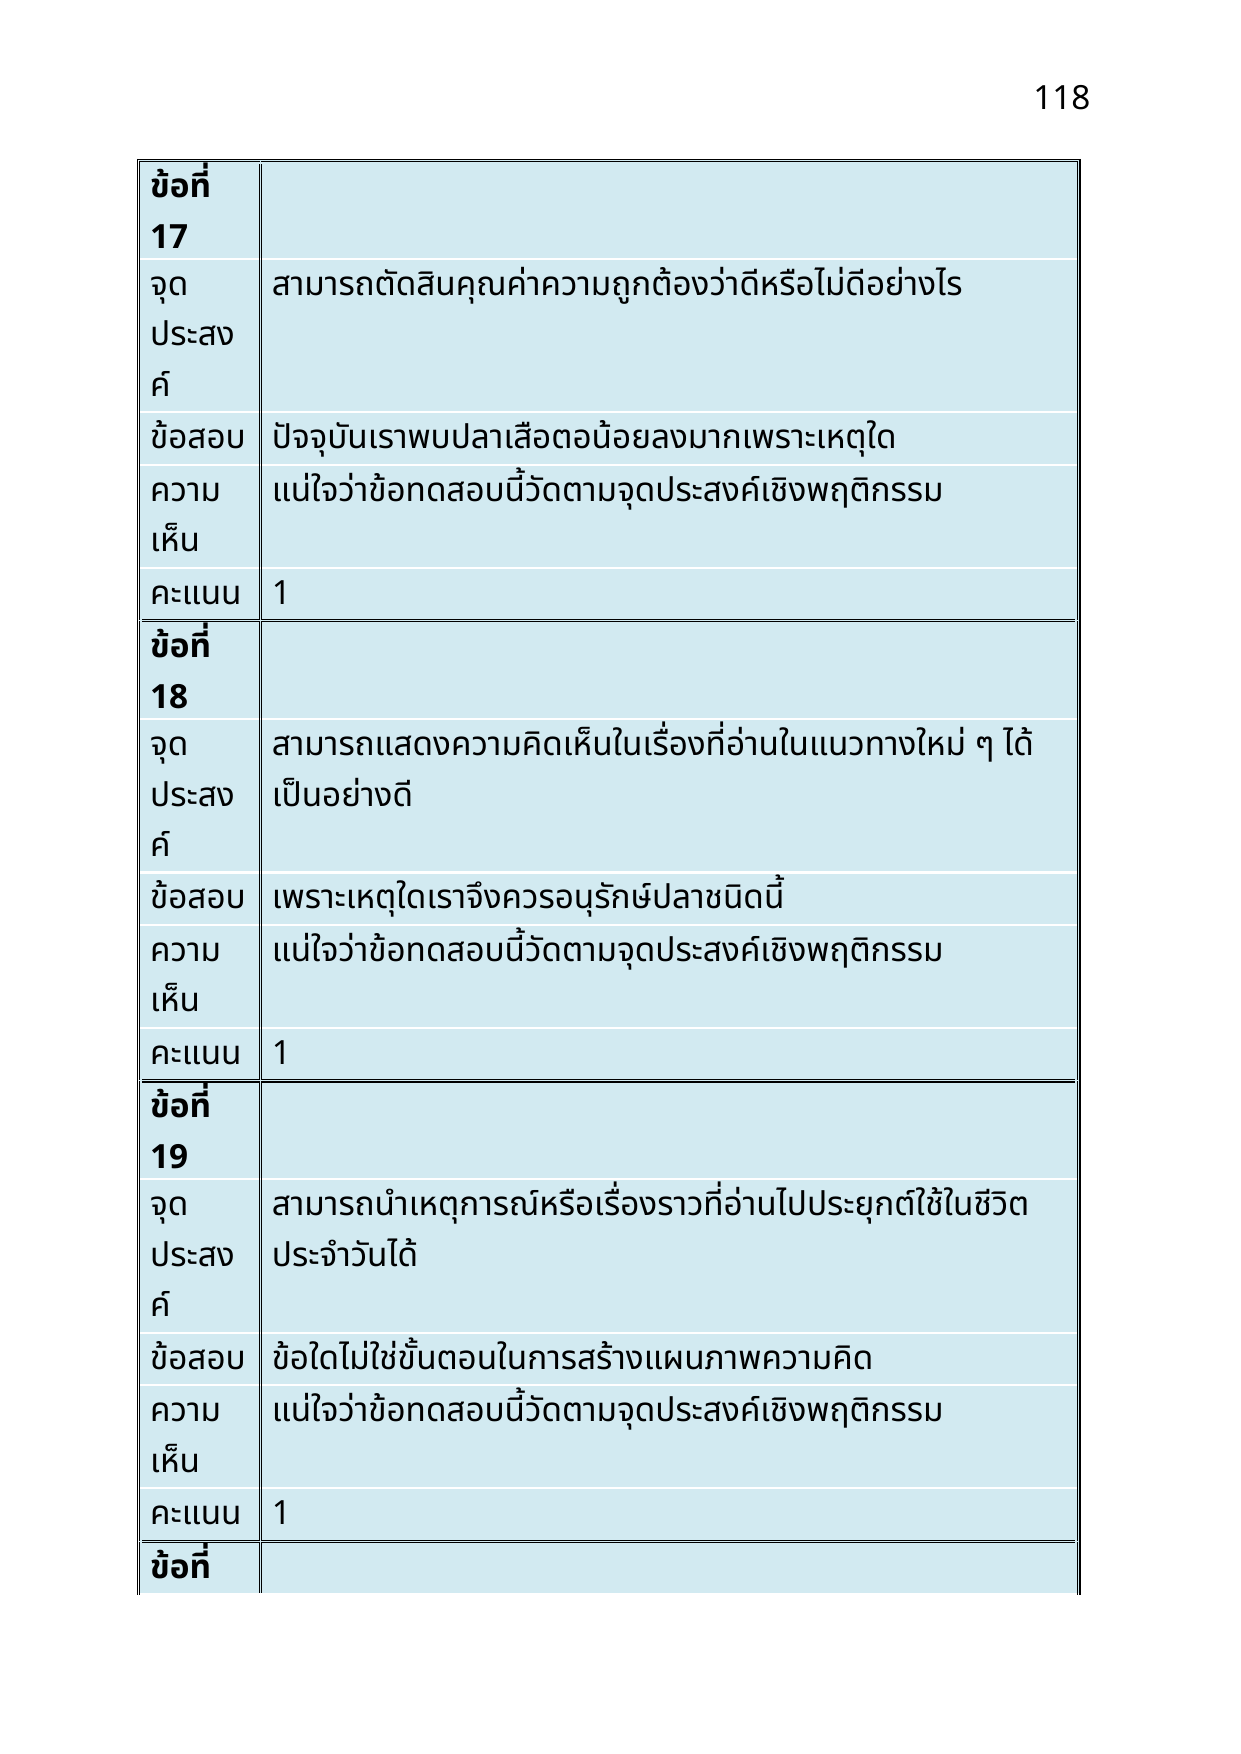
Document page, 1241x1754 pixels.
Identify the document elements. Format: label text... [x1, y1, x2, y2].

table_cell ข้อที่ 19 [139, 1079, 260, 1178]
table_cell ความเห็น [140, 926, 259, 1027]
table_cell ข้อที่ 18 [139, 619, 260, 718]
table_cell แน่ใจว่าข้อทดสอบนี้วัดตามจุดประสงค์เชิงพฤติกรรม [262, 926, 1077, 1027]
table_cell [262, 1386, 1077, 1487]
table_cell [260, 162, 1077, 258]
table_cell ข้อสอบ [140, 874, 259, 924]
table_cell ปัจจุบันเราพบปลาเสือตอน้อยลงมากเพราะเหตุใด [262, 413, 1077, 464]
table_cell 1 [262, 569, 1077, 619]
table_cell ความเห็น [140, 1386, 259, 1487]
table_cell จุดประสงค์ [140, 720, 259, 871]
table_cell 1 [262, 1489, 1077, 1539]
table_cell คะแนน [140, 1029, 259, 1079]
table_cell จุดประสงค์ [140, 1180, 259, 1332]
table_cell คะแนน [140, 1489, 259, 1539]
table_cell เพราะเหตุใดเราจึงควรอนุรักษ์ปลาชนิดนี้ [262, 874, 1077, 924]
table_cell ข้อใดไม่ใช่ขั้นตอนในการสร้างแผนภาพความคิด [262, 1334, 1077, 1384]
table_cell สามารถแสดงความคิดเห็นในเรื่องที่อ่านในแนวทางใหม่ ๆ ได้เป็นอย่างดี [262, 720, 1077, 871]
table_cell [260, 1079, 1079, 1178]
table_cell 1 [262, 1029, 1077, 1079]
table_cell ข้อที่ 17 [140, 162, 260, 258]
table_cell [262, 1540, 1077, 1593]
table_cell สามารถตัดสินคุณค่าความถูกต้องว่าดีหรือไม่ดีอย่างไร [262, 260, 1077, 411]
table_cell [260, 619, 1079, 718]
table_cell ข้อที่ 20 [140, 1540, 259, 1593]
table_cell จุดประสงค์ [140, 260, 259, 411]
table_cell คะแนน [140, 569, 259, 619]
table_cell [262, 1180, 1077, 1332]
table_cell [262, 466, 1077, 567]
table_cell ข้อสอบ [140, 413, 259, 464]
table_cell ความเห็น [140, 466, 259, 567]
table_cell ข้อสอบ [140, 1334, 259, 1384]
